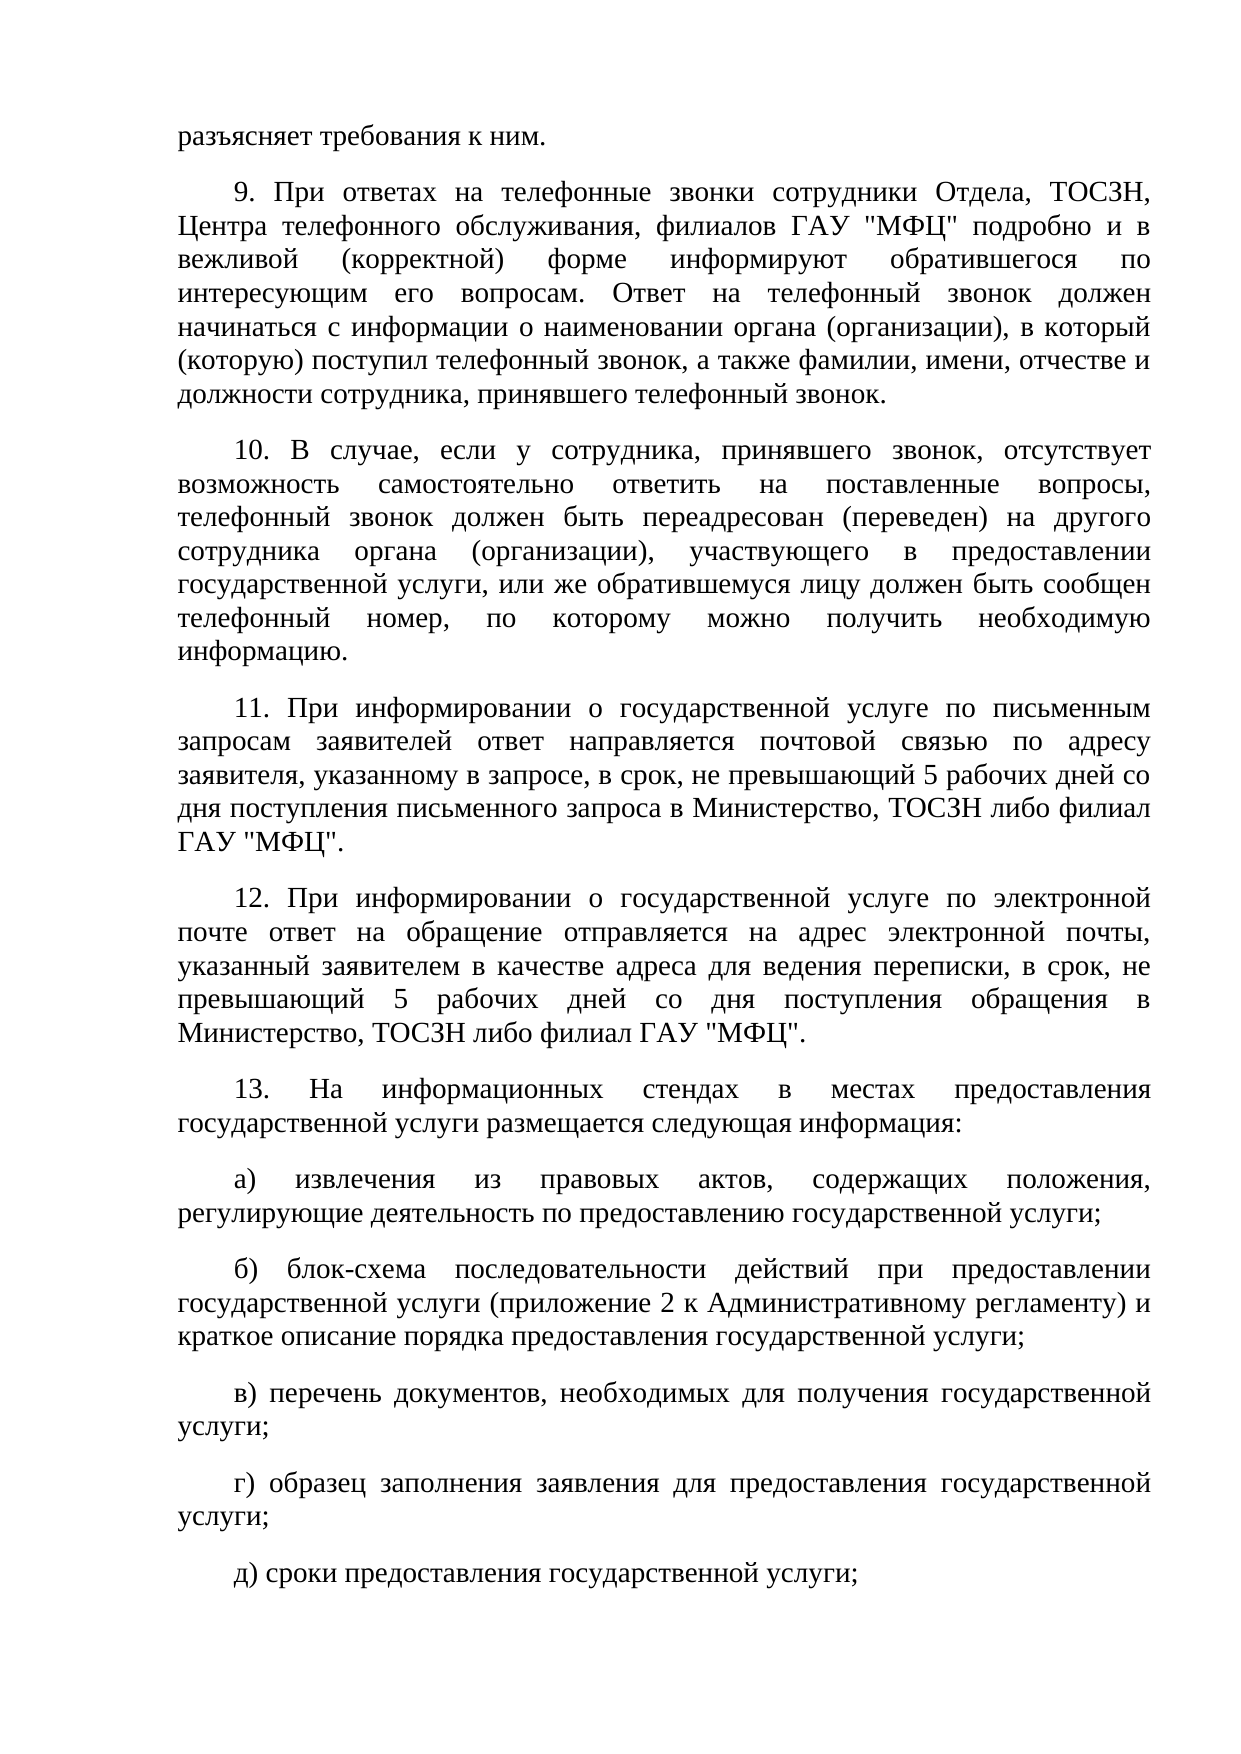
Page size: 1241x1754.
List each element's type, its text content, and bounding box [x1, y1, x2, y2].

text д) сроки предоставления государственной услуги; [177, 1555, 1152, 1588]
text г) образец заполнения заявления для предоставления государственной услуги; [177, 1465, 1152, 1532]
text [177, 118, 1152, 152]
text 13. На информационных стендах в местах предоставления государственной услуги размещается следующая информация: [177, 1071, 1152, 1138]
text 12. При информировании о государственной услуге по электронной почте ответ на обращение отправляется на адрес электронной почты, указанный заявителем в качестве адреса для ведения переписки, в срок, не превышающий 5 рабочих дней со дня поступления обращения в Министерство, ТОСЗН либо филиал ГАУ "МФЦ". [177, 881, 1152, 1048]
text 11. При информировании о государственной услуге по письменным запросам заявителей ответ направляется почтовой связью по адресу заявителя, указанному в запросе, в срок, не превышающий 5 рабочих дней со дня поступления письменного запроса в Министерство, ТОСЗН либо филиал ГАУ "МФЦ". [177, 690, 1152, 858]
text 10. В случае, если у сотрудника, принявшего звонок, отсутствует возможность самостоятельно ответить на поставленные вопросы, телефонный звонок должен быть переадресован (переведен) на другого сотрудника органа (организации), участвующего в предоставлении государственной услуги, или же обратившемуся лицу должен быть сообщен телефонный номер, по которому можно получить необходимую информацию. [177, 432, 1152, 667]
text 9. При ответах на телефонные звонки сотрудники Отдела, ТОСЗН, Центра телефонного обслуживания, филиалов ГАУ "МФЦ" подробно и в вежливой (корректной) форме информируют обратившегося по интересующим его вопросам. Ответ на телефонный звонок должен начинаться с информации о наименовании органа (организации), в который (которую) поступил телефонный звонок, а также фамилии, имени, отчестве и должности сотрудника, принявшего телефонный звонок. [177, 174, 1152, 409]
text а) извлечения из правовых актов, содержащих положения, регулирующие деятельность по предоставлению государственной услуги; [177, 1161, 1152, 1228]
text в) перечень документов, необходимых для получения государственной услуги; [177, 1375, 1152, 1442]
text б) блок-схема последовательности действий при предоставлении государственной услуги (приложение 2 к Административному регламенту) и краткое описание порядка предоставления государственной услуги; [177, 1251, 1152, 1352]
